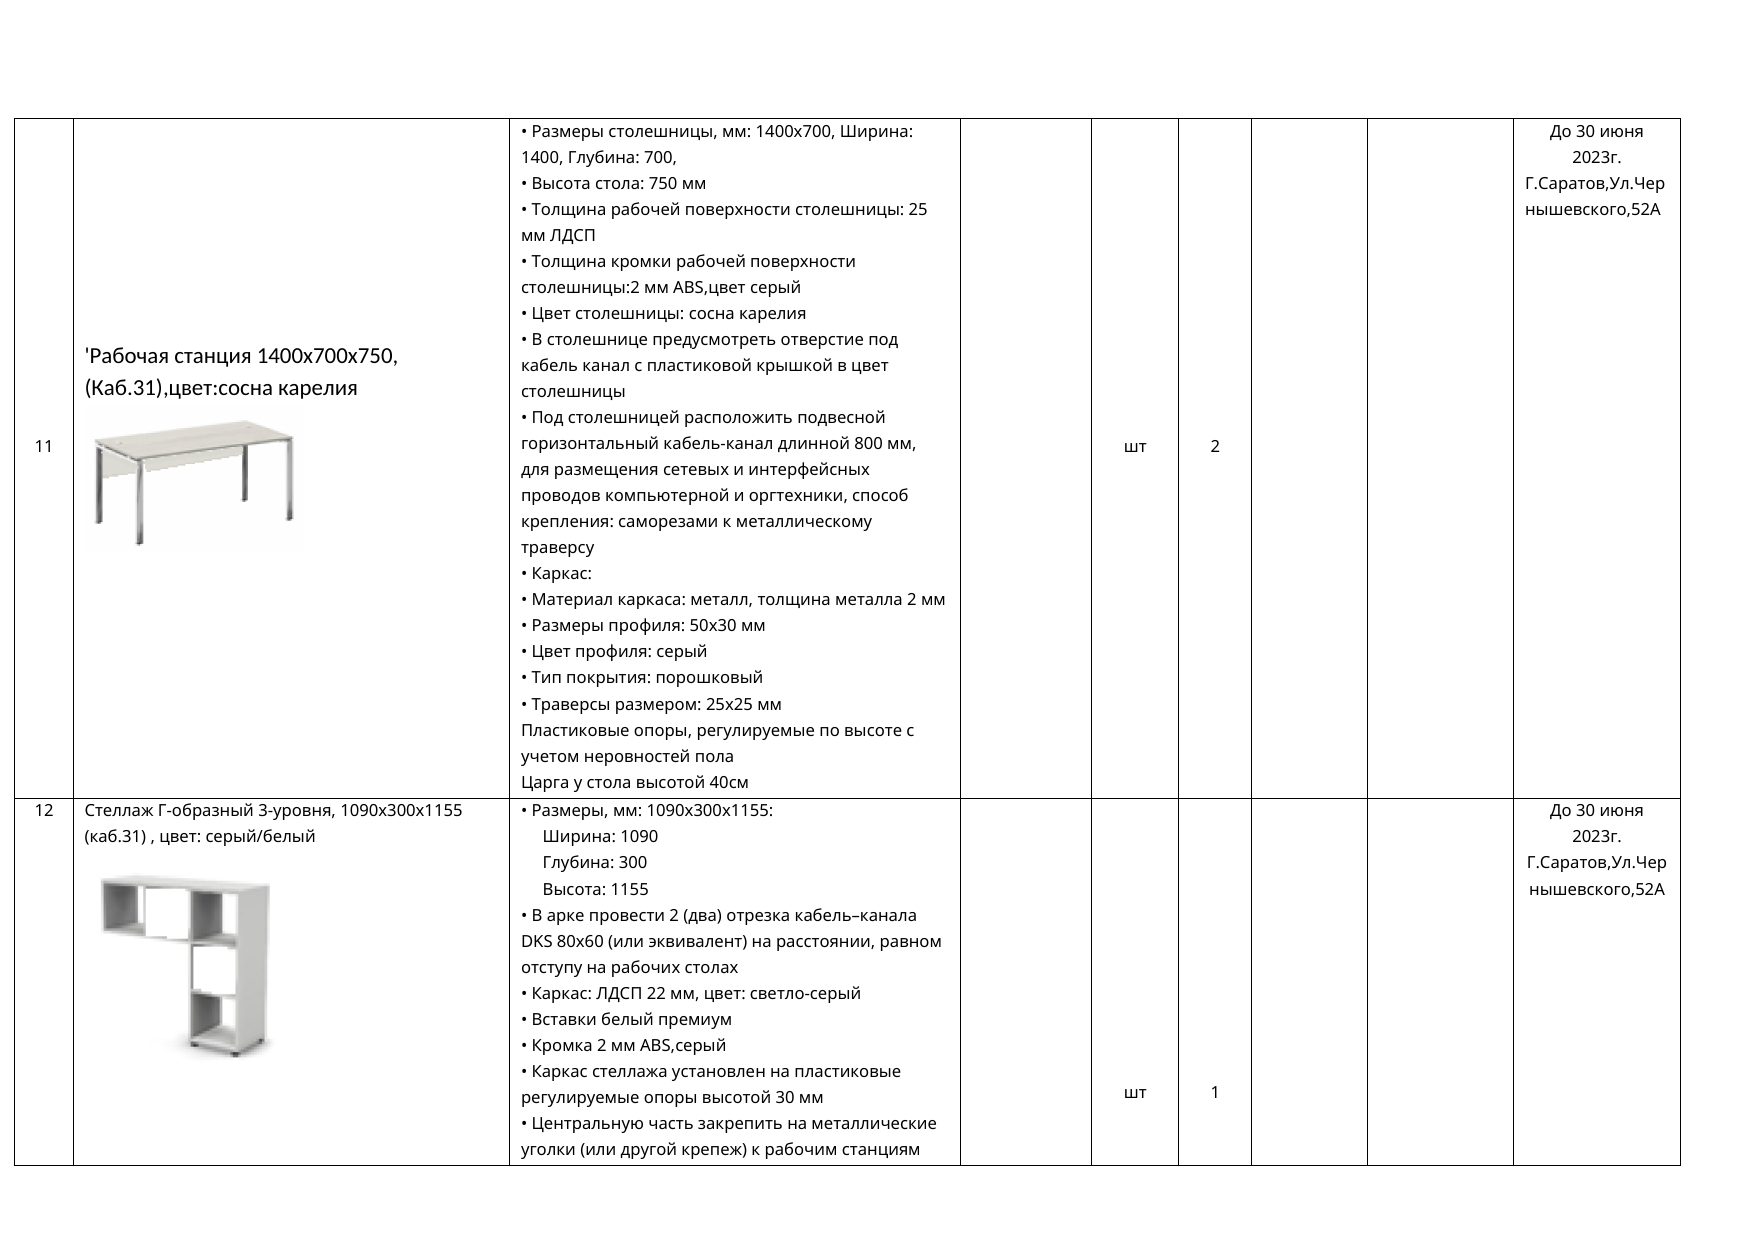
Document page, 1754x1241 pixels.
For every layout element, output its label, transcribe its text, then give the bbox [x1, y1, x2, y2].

table_cell шт [1092, 799, 1178, 1165]
table_cell [1368, 799, 1513, 1165]
table_cell [1368, 119, 1513, 798]
table_cell 12 [15, 799, 73, 1165]
table_cell 1 [1179, 799, 1251, 1165]
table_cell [74, 799, 509, 1165]
picture [84, 406, 305, 551]
table_cell [961, 119, 1091, 798]
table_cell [1514, 119, 1680, 798]
table_cell 'Рабочая станция 1400х700х750, (Каб.31),цвет:сосна карелия [74, 119, 509, 798]
table_cell [1252, 799, 1367, 1165]
table_cell 2 [1179, 119, 1251, 798]
table_cell [961, 799, 1091, 1165]
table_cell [1514, 799, 1680, 1165]
table_cell • Размеры столешницы, мм: 1400х700, Ширина: 1400, Глубина: 700, • Высота стола: 750 мм • Толщина рабочей поверхности столешницы: 25 мм ЛДСП • Толщина кромки рабочей поверхности столешницы:2 мм ABS,цвет серый • Цвет столешницы: сосна карелия • В столешнице предусмотреть отверстие под кабель канал с пластиковой крышкой в цвет столешницы • Под столешницей расположить подвесной горизонтальный кабель-канал длинной 800 мм, для размещения сетевых и интерфейсных проводов компьютерной и оргтехники, способ крепления: саморезами к металлическому траверсу • Каркас: • Материал каркаса: металл, толщина металла 2 мм • Размеры профиля: 50х30 мм • Цвет профиля: серый • Тип покрытия: порошковый • Траверсы размером: 25х25 мм Пластиковые опоры, регулируемые по высоте с учетом неровностей пола Царга у стола высотой 40см [510, 119, 960, 798]
table_cell [1252, 119, 1367, 798]
table_cell 11 [15, 119, 73, 798]
picture [84, 852, 299, 1072]
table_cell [510, 799, 960, 1165]
table_cell шт [1092, 119, 1178, 798]
